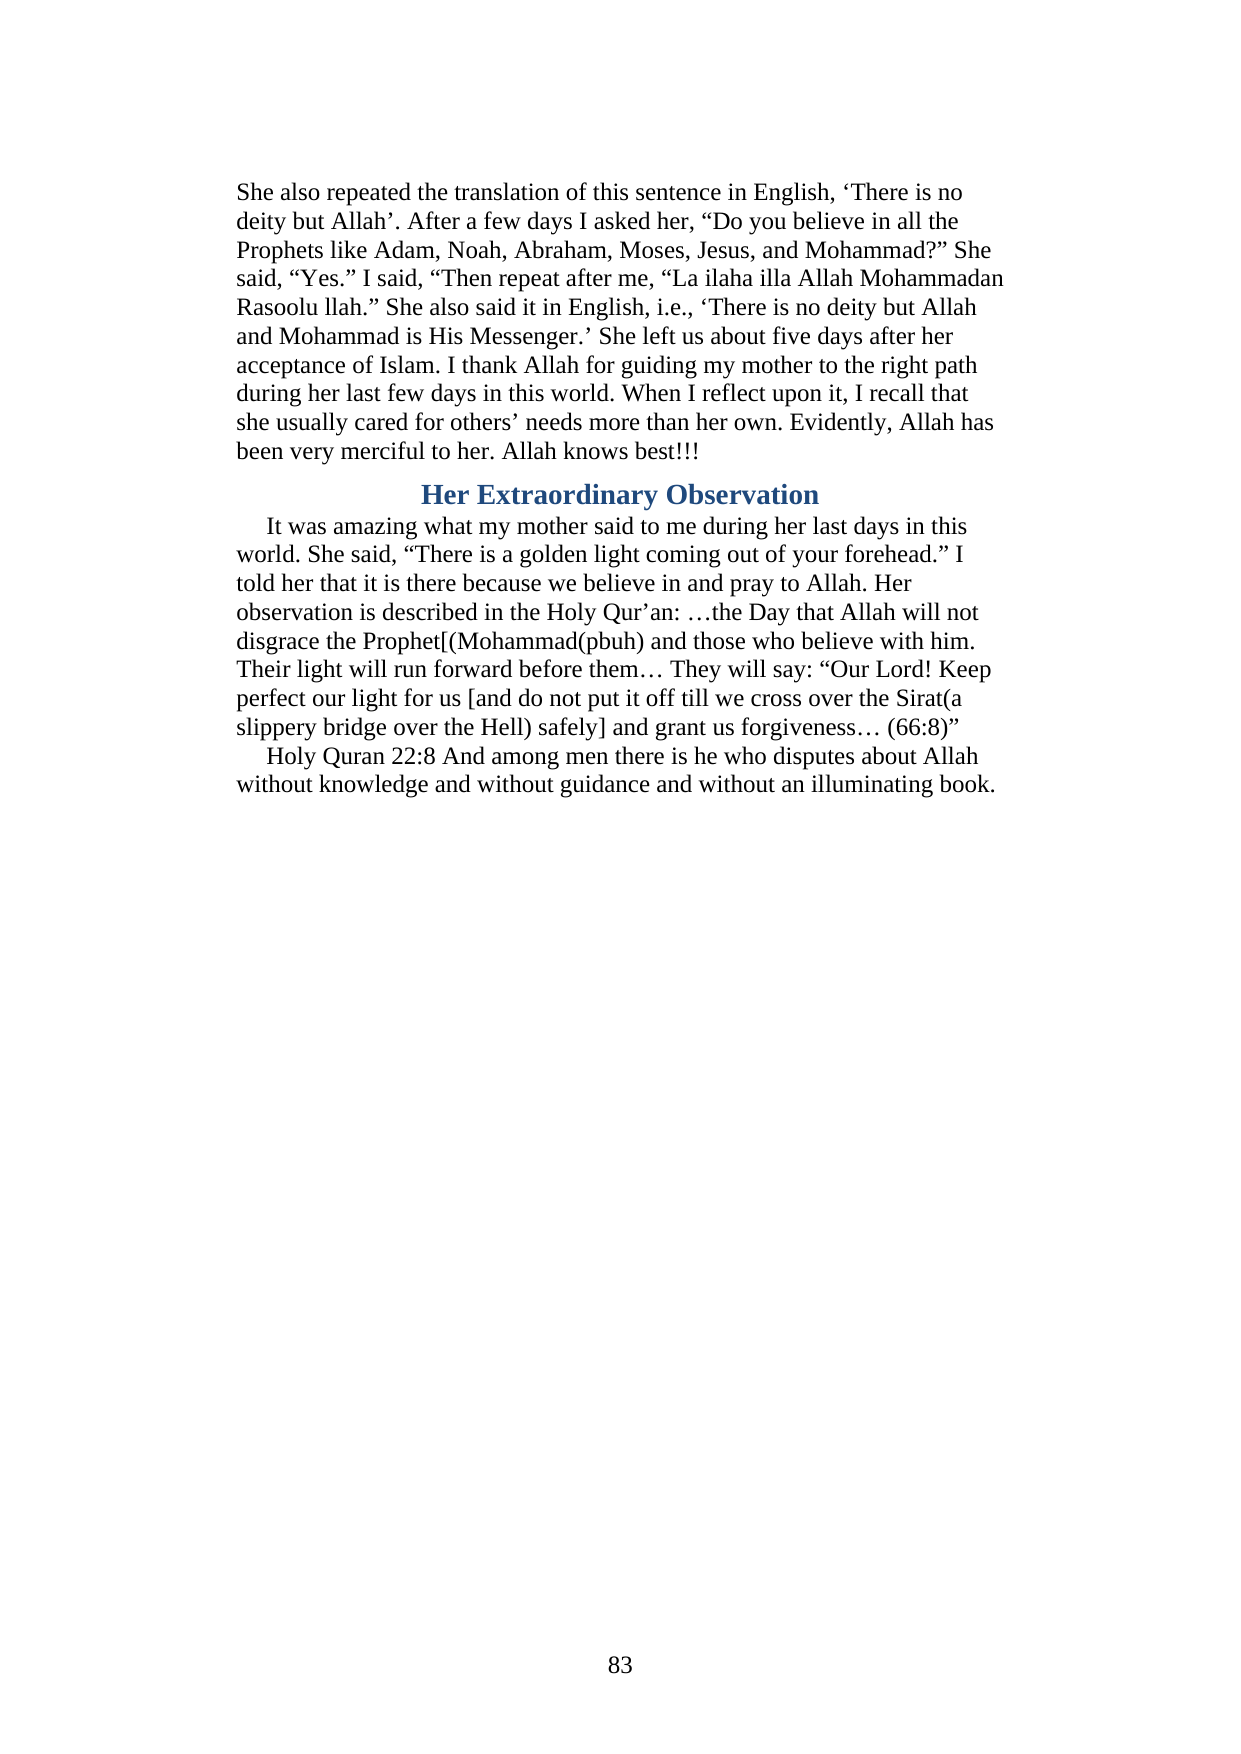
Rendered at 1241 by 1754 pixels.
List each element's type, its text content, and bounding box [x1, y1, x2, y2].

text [236, 177, 1004, 465]
text It was amazing what my mother said to me during her last days in this world. She said, “There is a golden light coming out of your forehead.” I told her that it is there because we believe in and pray to Allah. Her observation is described in the Holy Qur’an: …the Day that Allah will not disgrace the Prophet[(Mohammad(pbuh) and those who believe with him. Their light will run forward before them… They will say: “Our Lord! Keep perfect our light for us [and do not put it off till we cross over the Sirat(a slippery bridge over the Hell) safely] and grant us forgiveness… (66:8)” [236, 511, 1004, 741]
text Holy Quran 22:8 And among men there is he who disputes about Allah without knowledge and without guidance and without an illuminating book. [236, 741, 1004, 798]
subtitle Her Extraordinary Observation [236, 477, 1004, 511]
